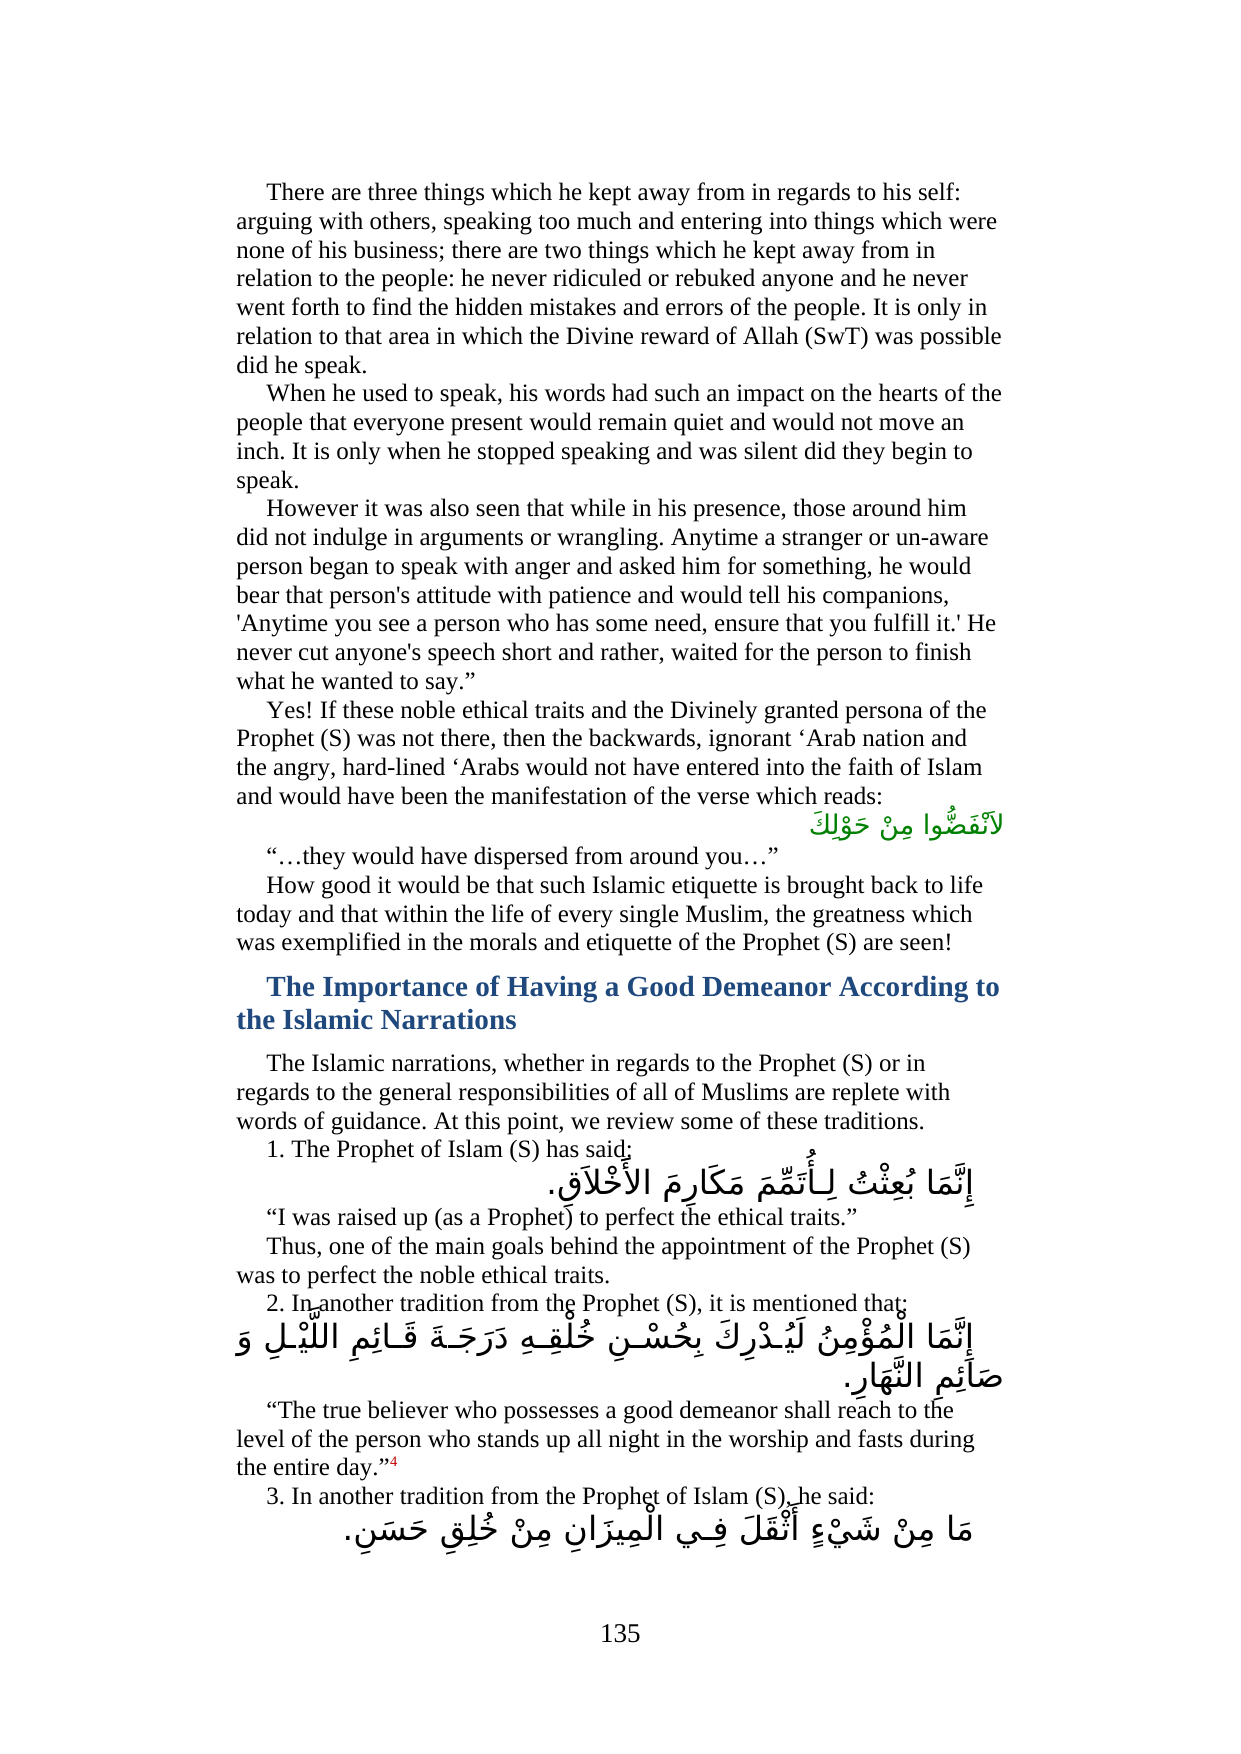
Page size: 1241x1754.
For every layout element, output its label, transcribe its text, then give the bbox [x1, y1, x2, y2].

text Thus, one of the main goals behind the appointment of the Prophet (S) was to perfect the noble ethical traits. [236, 1231, 1004, 1288]
text “I was raised up (as a Prophet) to perfect the ethical traits.” [236, 1202, 1004, 1231]
text The Islamic narrations, whether in regards to the Prophet (S) or in regards to the general responsibilities of all of Muslims are replete with words of guidance. At this point, we review some of these traditions. [236, 1048, 1004, 1134]
text لاَنْفَضُّوا مِنْ حَوْلِكَ [236, 810, 1004, 841]
text 3. In another tradition from the Prophet of Islam (S), he said: [236, 1481, 1004, 1510]
text 1. The Prophet of Islam (S) has said: [236, 1134, 1004, 1163]
text However it was also seen that while in his presence, those around him did not indulge in arguments or wrangling. Anytime a stranger or un-aware person began to speak with anger and asked him for something, he would bear that person's attitude with patience and would tell his companions, 'Anytime you see a person who has some need, ensure that you fulfill it.' He never cut anyone's speech short and rather, waited for the person to finish what he wanted to say.” [236, 493, 1004, 695]
text Yes! If these noble ethical traits and the Divinely granted persona of the Prophet (S) was not there, then the backwards, ignorant ‘Arab nation and the angry, hard-lined ‘Arabs would not have entered into the faith of Islam and would have been the manifestation of the verse which reads: [236, 695, 1004, 810]
text 2. In another tradition from the Prophet (S), it is mentioned that: [236, 1288, 1004, 1317]
text There are three things which he kept away from in regards to his self: arguing with others, speaking too much and entering into things which were none of his business; there are two things which he kept away from in relation to the people: he never ridiculed or rebuked anyone and he never went forth to find the hidden mistakes and errors of the people. It is only in relation to that area in which the Divine reward of Allah (SwT) was possible did he speak. [236, 177, 1004, 378]
text إِنَّمَا بُعِثْتُ لِـأُتَمِّمَ مَكَارِمَ الأََخْلاَقِ. [236, 1163, 1004, 1202]
text مَا مِنْ شَيْءٍ أَثْقَلَ فِـي الْمِيزَانِ مِنْ خُلِقِ حَسَنِ. [236, 1510, 1004, 1549]
text “The true believer who possesses a good demeanor shall reach to the level of the person who stands up all night in the worship and fasts during the entire day.”4 [236, 1395, 1004, 1481]
text How good it would be that such Islamic etiquette is brought back to life today and that within the life of every single Muslim, the greatness which was exemplified in the morals and etiquette of the Prophet (S) are seen! [236, 870, 1004, 956]
text When he used to speak, his words had such an impact on the hearts of the people that everyone present would remain quiet and would not move an inch. It is only when he stopped speaking and was silent did they begin to speak. [236, 378, 1004, 493]
subtitle The Importance of Having a Good Demeanor According to the Islamic Narrations [236, 969, 1004, 1036]
text إِنَّمَا الْمُؤْمِنُ لَيُدْرِكَ بِحُسْنِ خُلْقِهِ دَرَجَةَ قَائِمِ اللَّيْلِ وَ صَائِمِ النَّهَارِ. [236, 1317, 1004, 1395]
text “…they would have dispersed from around you…” [236, 841, 1004, 870]
